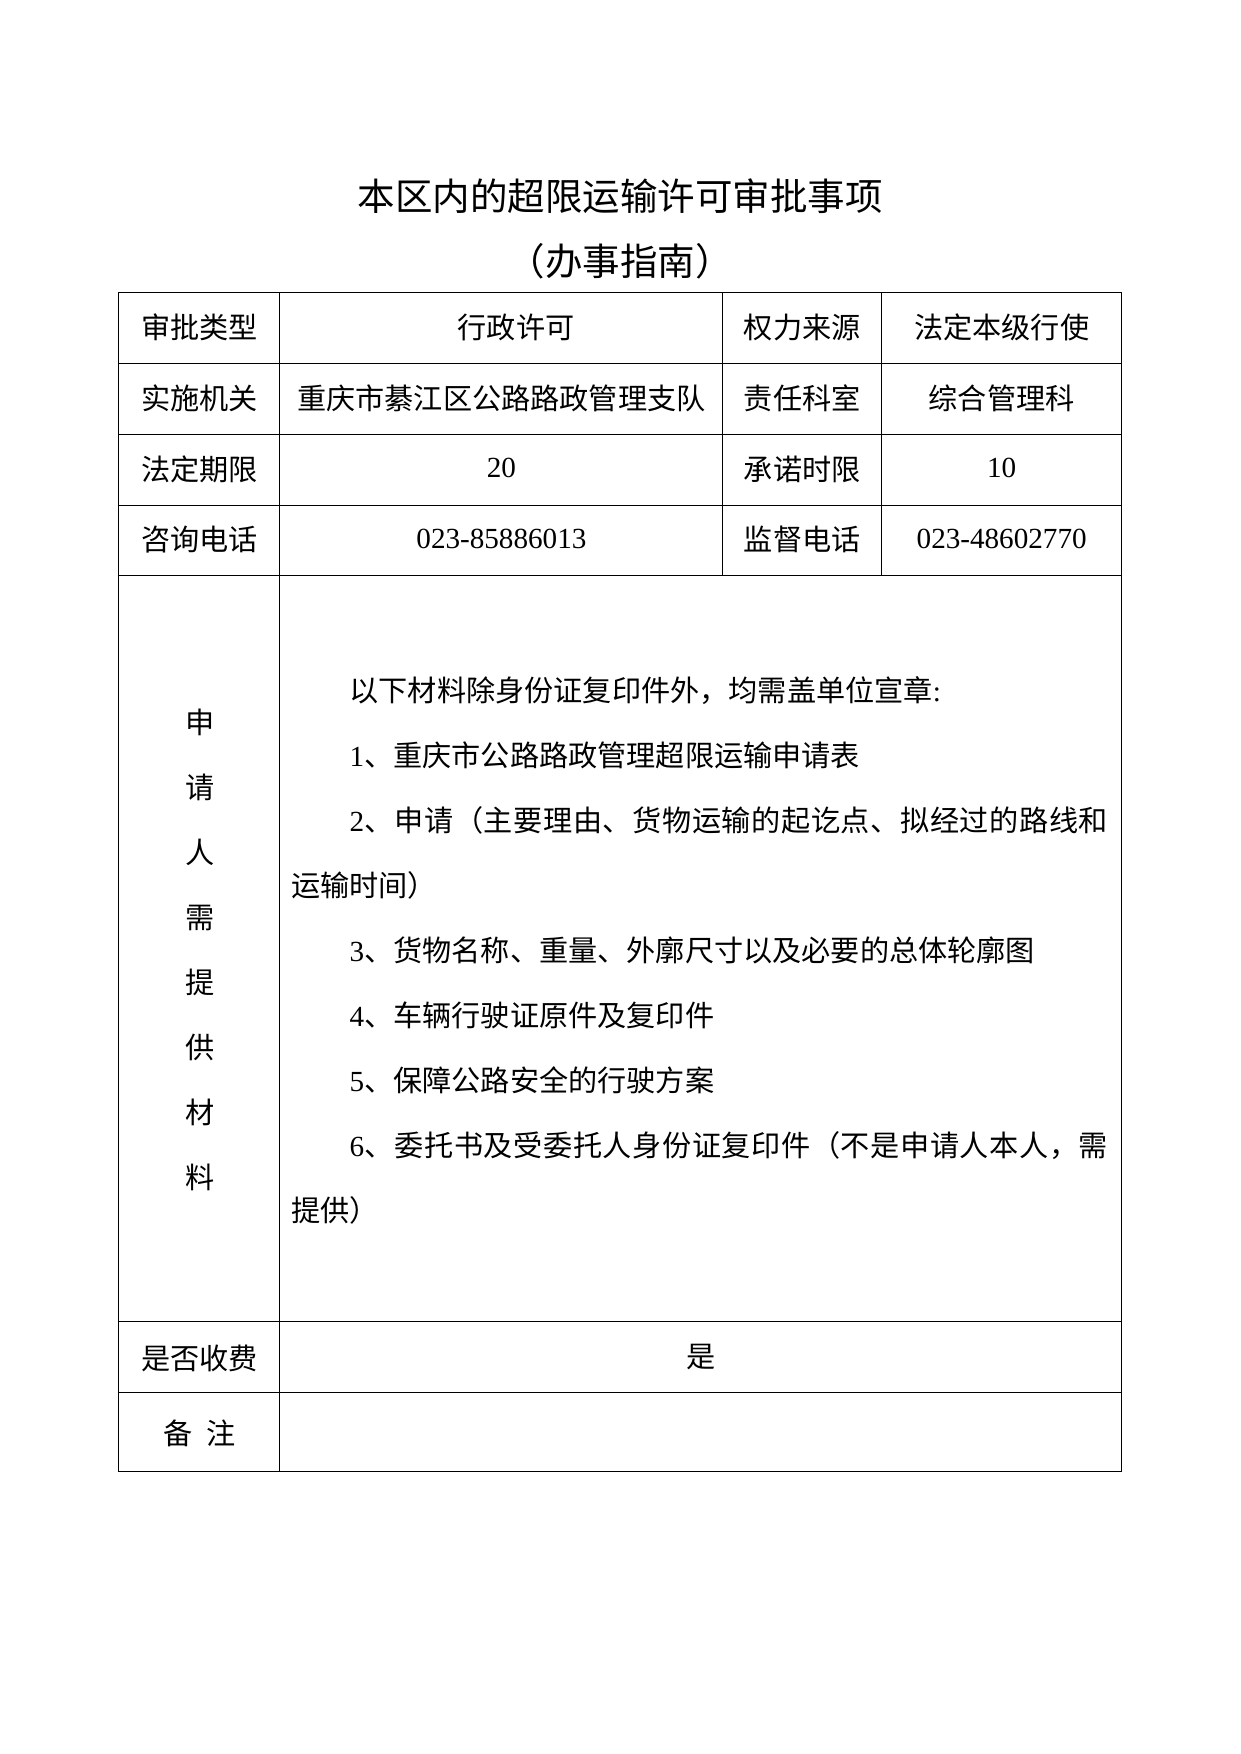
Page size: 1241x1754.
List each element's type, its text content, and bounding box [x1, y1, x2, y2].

table_cell 责任科室 [723, 364, 881, 434]
table_cell 是否收费 [119, 1322, 279, 1392]
table_cell 法定期限 [119, 435, 279, 504]
table_cell 是 [280, 1322, 1121, 1392]
table_cell 以下材料除身份证复印件外，均需盖单位宣章: 1、重庆市公路路政管理超限运输申请表 2、申请（主要理由、货物运输的起讫点、拟经过的路线和运输时间） 3、货物名称、重量、外廓尺寸以及必要的总体轮廓图 4、车辆行驶证原件及复印件 5、保障公路安全的行驶方案 6、委托书及受委托人身份证复印件（不是申请人本人，需提供） [280, 576, 1121, 1321]
table_cell 实施机关 [119, 364, 279, 434]
table_cell [280, 1393, 1121, 1471]
table_header 审批类型 [119, 293, 279, 363]
table_cell 10 [882, 435, 1121, 504]
table_header 行政许可 [280, 293, 722, 363]
text （办事指南） [187, 227, 1053, 292]
table_cell 20 [280, 435, 722, 504]
text 本区内的超限运输许可审批事项 [187, 162, 1053, 227]
table_cell 监督电话 [723, 506, 881, 575]
table_cell 申 请 人 需 提 供 材 料 [119, 576, 279, 1321]
table_cell 综合管理科 [882, 364, 1121, 434]
table_header 权力来源 [723, 293, 881, 363]
table_header 法定本级行使 [882, 293, 1121, 363]
table_cell 023-48602770 [882, 506, 1121, 575]
table_cell 承诺时限 [723, 435, 881, 504]
table_cell 023-85886013 [280, 506, 722, 575]
table_cell 备 注 [119, 1393, 279, 1471]
table_cell 重庆市綦江区公路路政管理支队 [280, 364, 722, 434]
table_cell 咨询电话 [119, 506, 279, 575]
